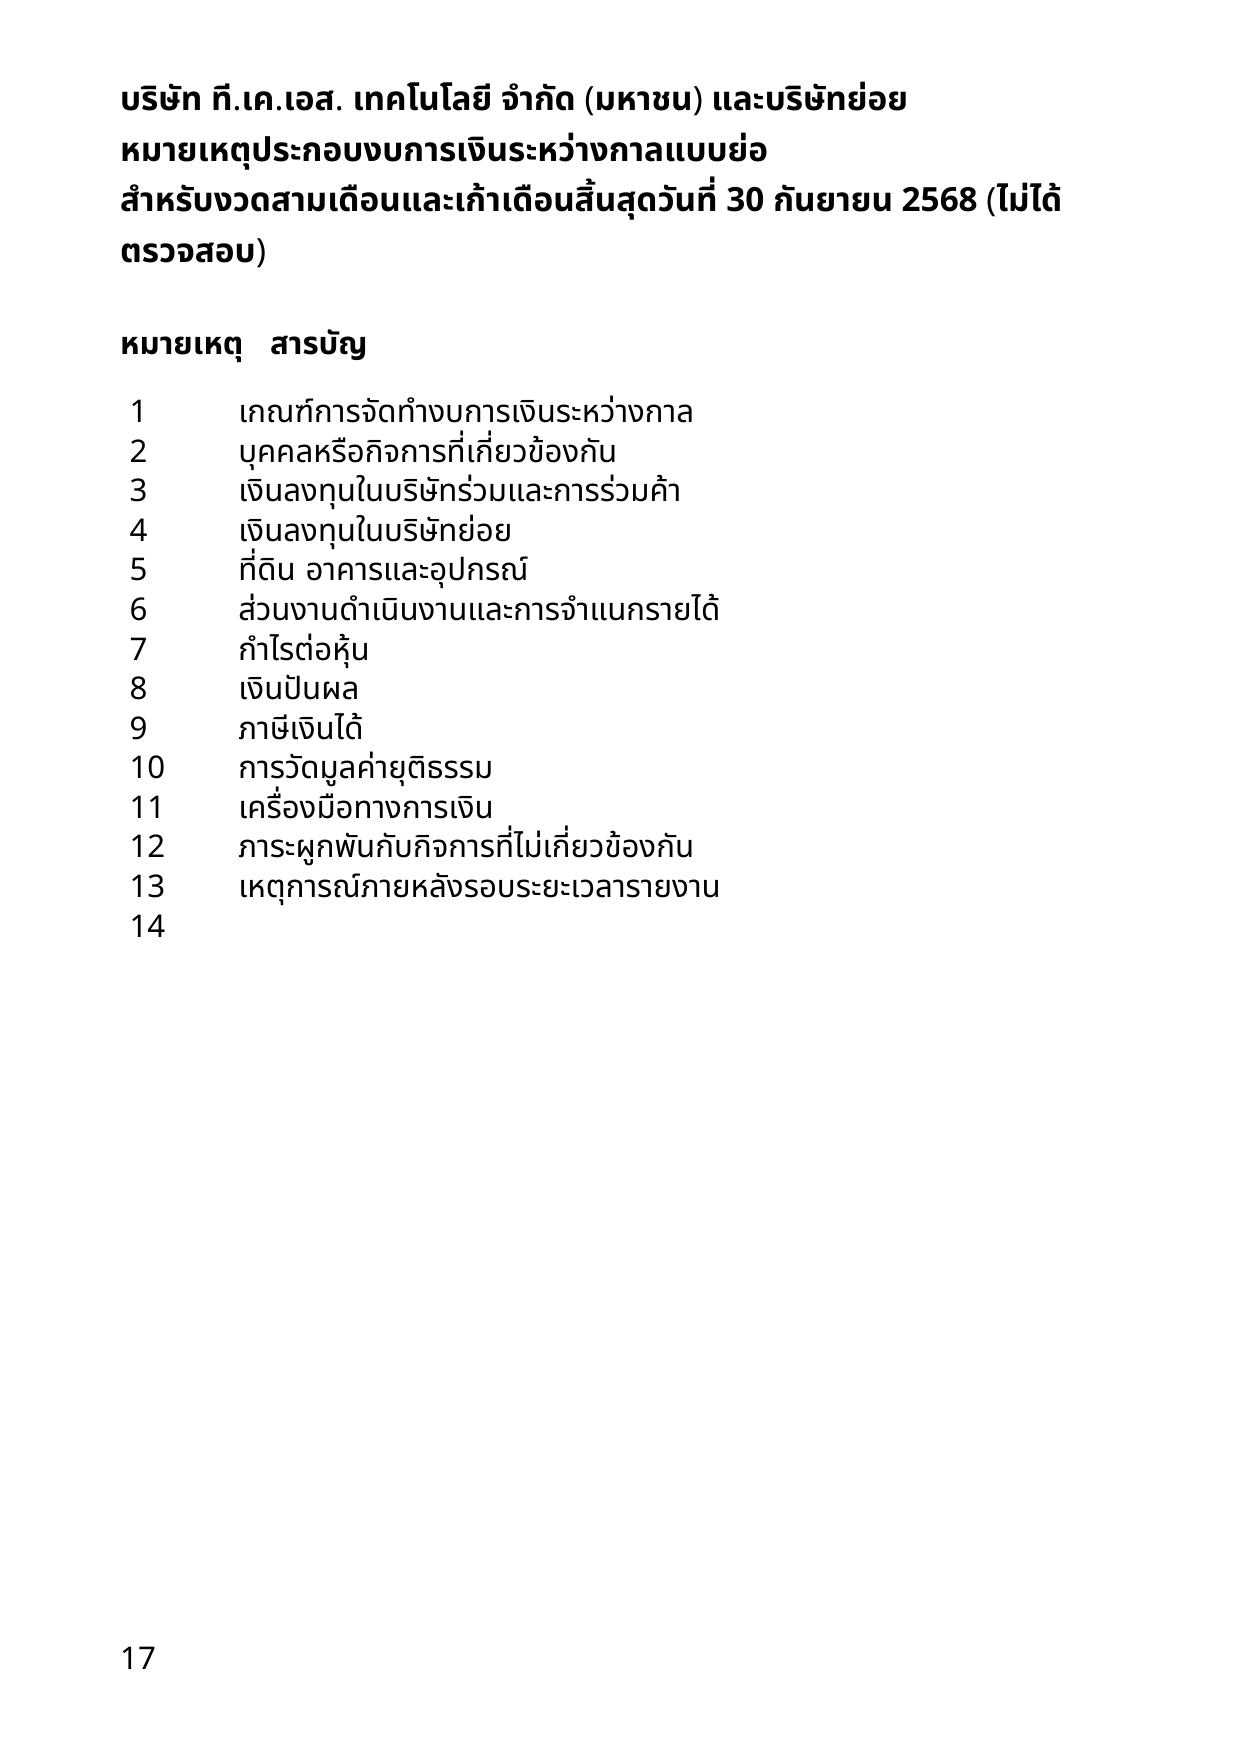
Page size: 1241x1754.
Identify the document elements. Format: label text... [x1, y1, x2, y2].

list เงินลงทุนในบริษัทย่อย [129, 509, 1106, 549]
list เหตุการณ์ภายหลังรอบระยะเวลารายงาน [129, 866, 1106, 905]
list กำไรต่อหุ้น [129, 628, 1106, 668]
list เครื่องมือทางการเงิน [129, 787, 1106, 826]
subtitle หมายเหตุ สารบัญ [120, 323, 1106, 362]
list ที่ดิน อาคารและอุปกรณ์ [129, 549, 1106, 589]
list การวัดมูลค่ายุติธรรม [129, 747, 1106, 787]
list เงินลงทุนในบริษัทร่วมและการร่วมค้า [129, 470, 1106, 509]
list ภาษีเงินได้ [129, 707, 1106, 747]
list เงินปันผล [129, 668, 1106, 707]
list เกณฑ์การจัดทำงบการเงินระหว่างกาล [129, 391, 1106, 430]
list ภาระผูกพันกับกิจการที่ไม่เกี่ยวข้องกัน [129, 826, 1106, 866]
list ส่วนงานดำเนินงานและการจำแนกรายได้ [129, 589, 1106, 628]
list บุคคลหรือกิจการที่เกี่ยวข้องกัน [129, 430, 1106, 470]
